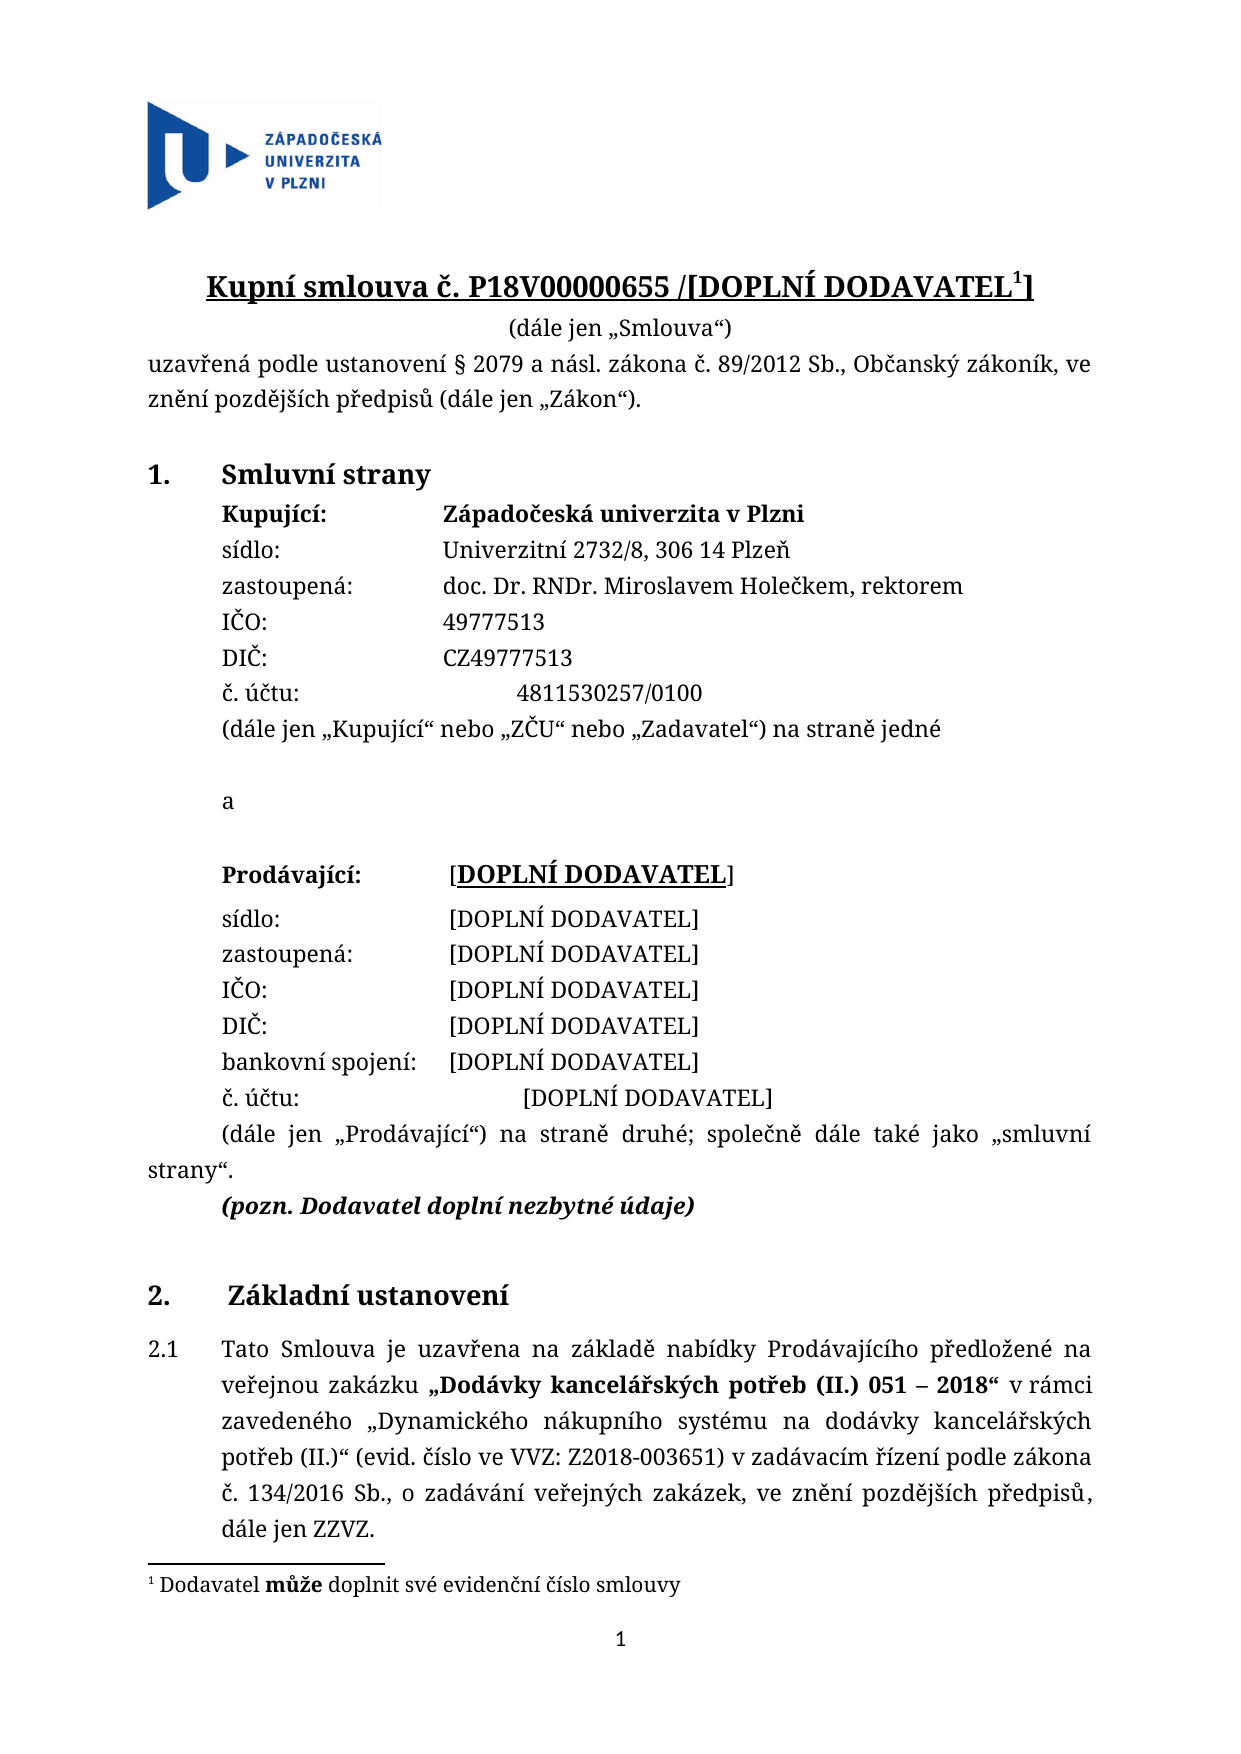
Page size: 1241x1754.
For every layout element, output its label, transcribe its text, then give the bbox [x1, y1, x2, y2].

text bankovní spojení: [DOPLNÍ DODAVATEL] [148, 1046, 1092, 1077]
text Kupní smlouva č. P18V00000655 /[DOPLNÍ DODAVATEL] [148, 266, 1092, 306]
text (pozn. Dodavatel doplní nezbytné údaje) [148, 1190, 1092, 1221]
text IČO: [DOPLNÍ DODAVATEL] [222, 974, 1092, 1006]
text uzavřená podle ustanovení § 2079 a násl. zákona č. 89/2012 Sb., Občanský zákoník, ve znění pozdějších předpisů (dále jen „Zákon“). [148, 347, 1092, 415]
text sídlo: Univerzitní 2732/8, 306 14 Plzeň [222, 534, 1092, 565]
text č. účtu: 4811530257/0100 [222, 677, 1092, 709]
text 1. Smluvní strany [148, 455, 1092, 492]
text DIČ: CZ49777513 [222, 641, 1092, 673]
text a [222, 785, 1092, 816]
text (dále jen „Smlouva“) [148, 312, 1092, 343]
text č. účtu: [DOPLNÍ DODAVATEL] [222, 1082, 1092, 1113]
text sídlo: [DOPLNÍ DODAVATEL] [222, 902, 1092, 934]
picture [147, 101, 382, 210]
text zastoupená: doc. Dr. RNDr. Miroslavem Holečkem, rektorem [222, 569, 1092, 601]
text IČO: 49777513 [222, 606, 1092, 637]
text 2. Základní ustanovení [148, 1276, 1092, 1313]
text (dále jen „Prodávající“) na straně druhé; společně dále také jako „smluvní strany“. [148, 1118, 1092, 1185]
text Prodávající: [DOPLNÍ DODAVATEL] [148, 857, 1092, 891]
text zastoupená: [DOPLNÍ DODAVATEL] [222, 938, 1092, 970]
text Kupující: Západočeská univerzita v Plzni [222, 498, 1092, 529]
text (dále jen „Kupující“ nebo „ZČU“ nebo „Zadavatel“) na straně jedné [222, 713, 1092, 744]
text DIČ: [DOPLNÍ DODAVATEL] [222, 1010, 1092, 1042]
text 2.1 Tato Smlouva je uzavřena na základě nabídky Prodávajícího předložené na veřejnou zakázku „Dodávky kancelářských potřeb (II.) 051 – 2018“ v rámci zavedeného „Dynamického nákupního systému na dodávky kancelářských potřeb (II.)“ (evid. číslo ve VVZ: Z2018-003651) v zadávacím řízení podle zákona č. 134/2016 Sb., o zadávání veřejných zakázek, ve znění pozdějších předpisů, dále jen ZZVZ. [148, 1333, 1092, 1544]
